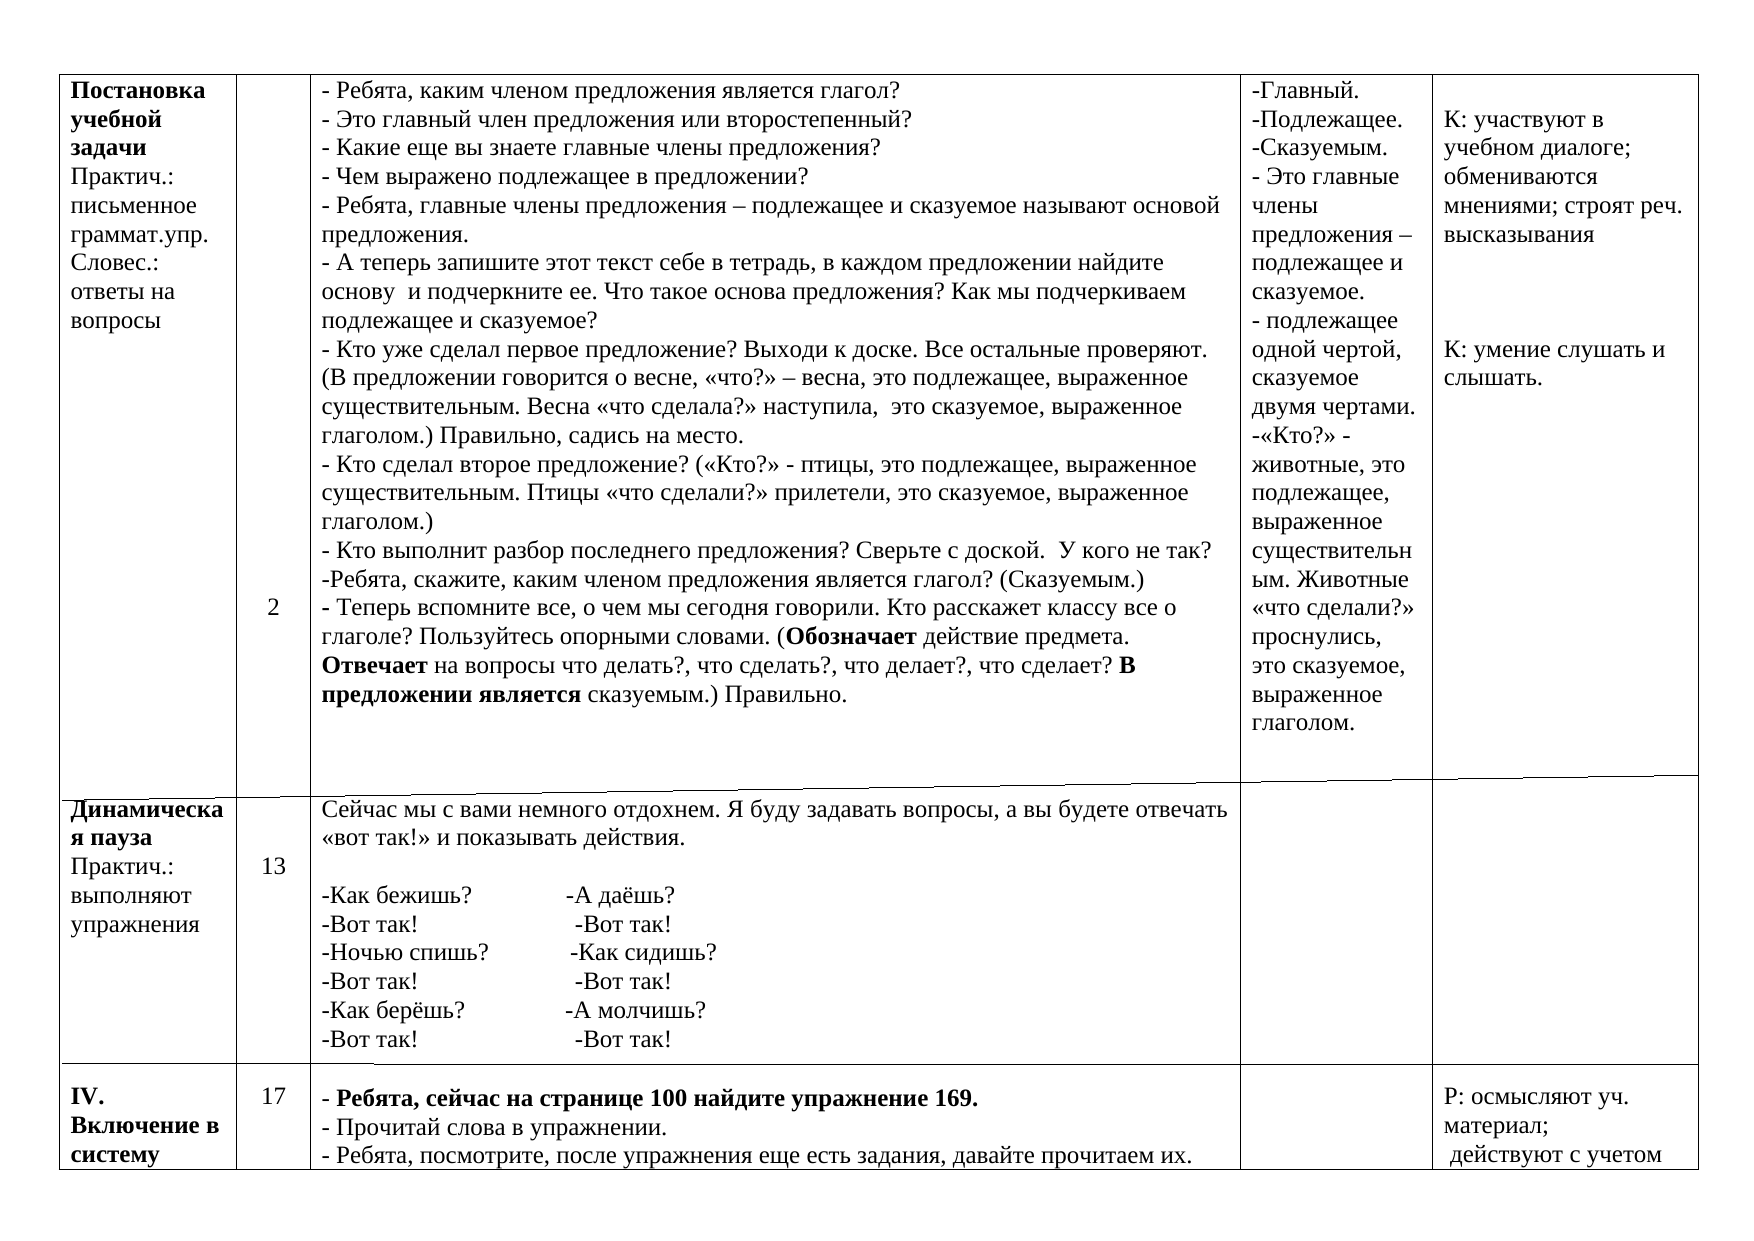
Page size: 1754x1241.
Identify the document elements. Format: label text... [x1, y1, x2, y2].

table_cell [1433, 1065, 1698, 1169]
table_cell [311, 75, 1240, 1169]
table_cell 2 13 17 [237, 1064, 310, 1169]
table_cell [1433, 75, 1698, 1064]
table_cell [60, 75, 236, 1169]
table_cell 2 13 17 [237, 75, 310, 1063]
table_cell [1241, 1065, 1432, 1169]
